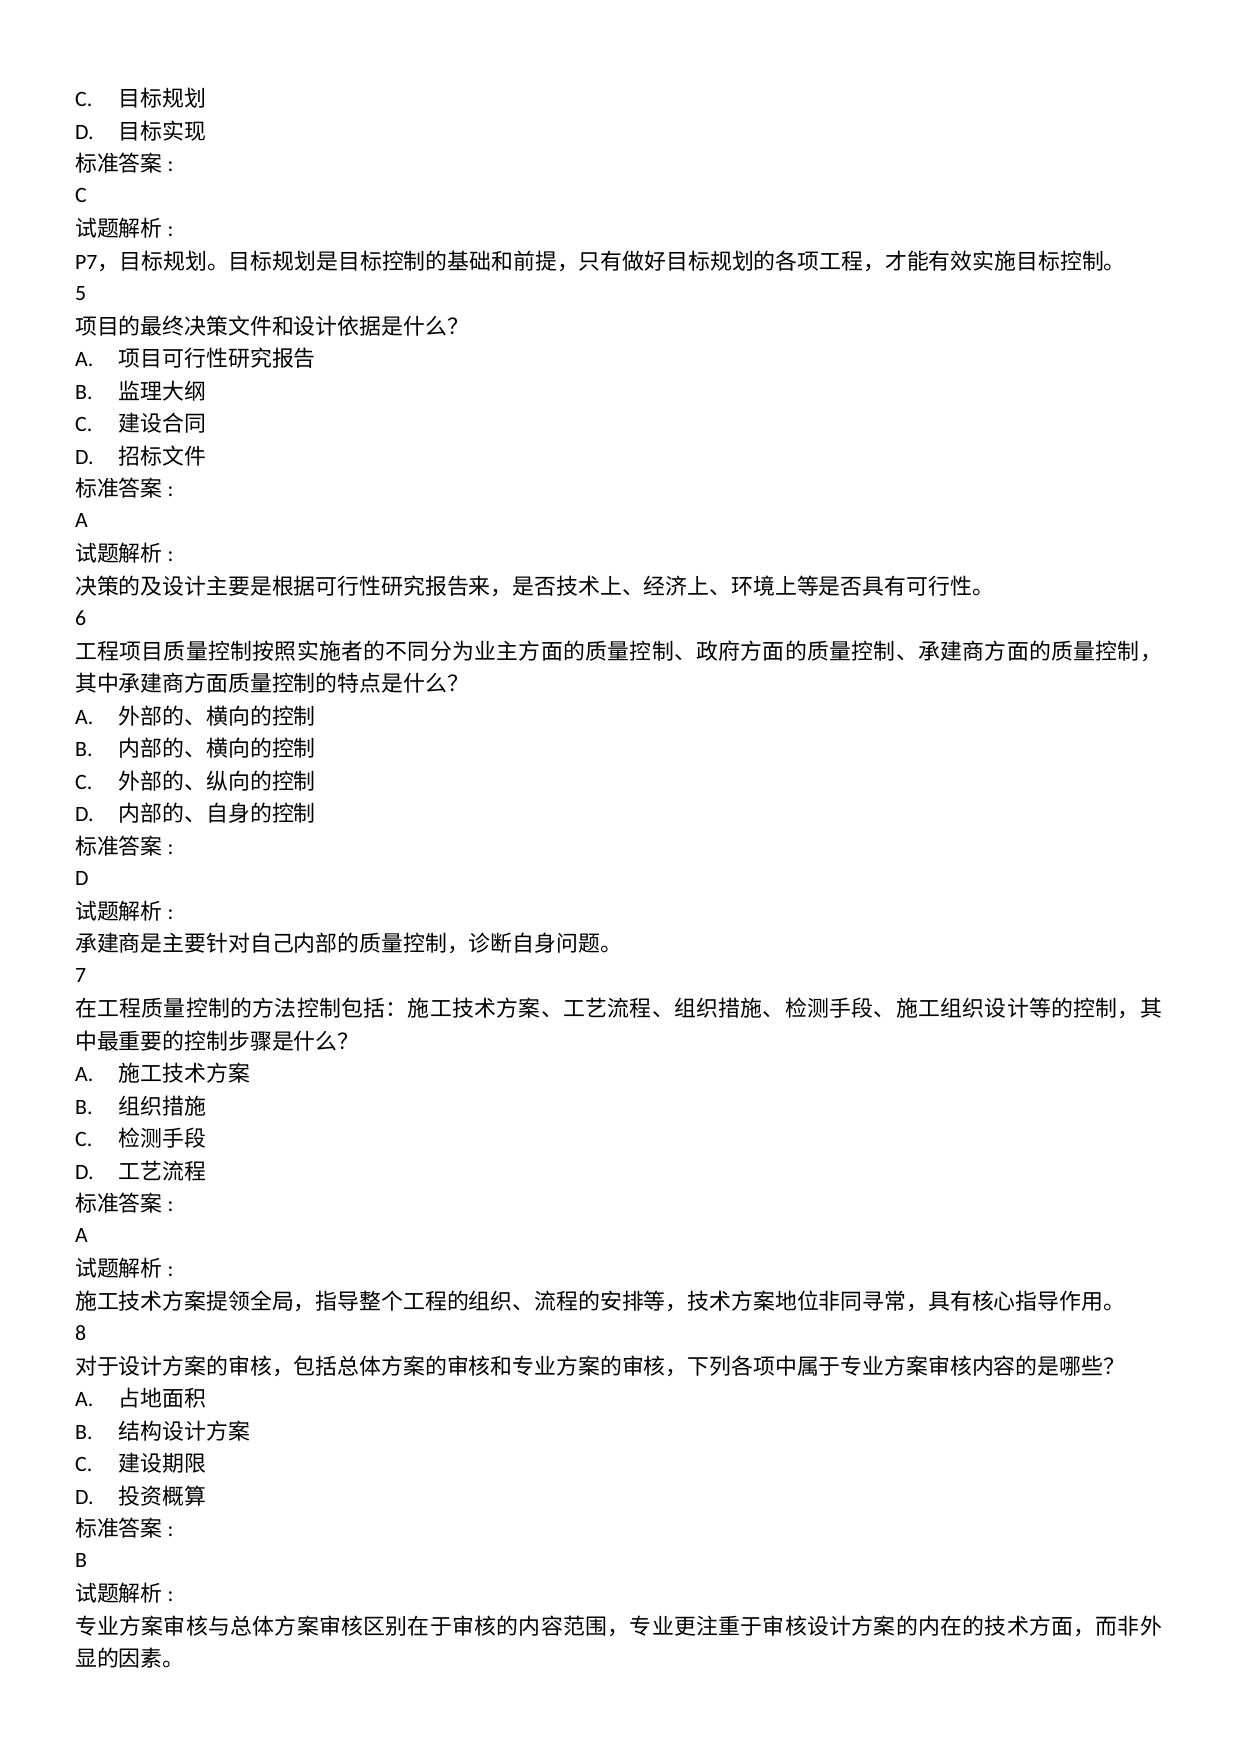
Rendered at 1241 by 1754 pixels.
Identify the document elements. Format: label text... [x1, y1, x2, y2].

text A [75, 1218, 1165, 1251]
text 施工技术方案提领全局，指导整个工程的组织、流程的安排等，技术方案地位非同寻常，具有核心指导作用。 [75, 1283, 1165, 1316]
text D. 内部的、自身的控制 [75, 796, 1165, 828]
text 标准答案 : [75, 1186, 1165, 1218]
text B. 内部的、横向的控制 [75, 731, 1165, 763]
text 项目的最终决策文件和设计依据是什么？ [75, 308, 1165, 341]
text 6 [75, 601, 1165, 633]
text A. 外部的、横向的控制 [75, 698, 1165, 731]
text A. 项目可行性研究报告 [75, 341, 1165, 373]
text C [75, 178, 1165, 211]
text 在工程质量控制的方法控制包括：施工技术方案、工艺流程、组织措施、检测手段、施工组织设计等的控制，其中最重要的控制步骤是什么？ [75, 991, 1165, 1056]
text D. 目标实现 [75, 113, 1165, 146]
text C. 检测手段 [75, 1121, 1165, 1153]
text 5 [75, 276, 1165, 308]
text A. 施工技术方案 [75, 1056, 1165, 1088]
text D [75, 861, 1165, 893]
text B. 结构设计方案 [75, 1413, 1165, 1446]
text P7，目标规划。目标规划是目标控制的基础和前提，只有做好目标规划的各项工程，才能有效实施目标控制。 [75, 243, 1165, 276]
text 试题解析 : [75, 536, 1165, 568]
text 决策的及设计主要是根据可行性研究报告来，是否技术上、经济上、环境上等是否具有可行性。 [75, 568, 1165, 601]
text 试题解析 : [75, 893, 1165, 926]
text 8 [75, 1316, 1165, 1348]
text C. 建设期限 [75, 1446, 1165, 1478]
text 7 [75, 958, 1165, 991]
text 标准答案 : [75, 146, 1165, 178]
text 专业方案审核与总体方案审核区别在于审核的内容范围，专业更注重于审核设计方案的内在的技术方面，而非外显的因素。 [75, 1608, 1165, 1673]
text 试题解析 : [75, 1251, 1165, 1283]
text C. 外部的、纵向的控制 [75, 763, 1165, 796]
text A [75, 503, 1165, 536]
text D. 招标文件 [75, 438, 1165, 471]
text 对于设计方案的审核，包括总体方案的审核和专业方案的审核，下列各项中属于专业方案审核内容的是哪些？ [75, 1348, 1165, 1381]
text D. 工艺流程 [75, 1153, 1165, 1186]
text 标准答案 : [75, 471, 1165, 503]
text 试题解析 : [75, 211, 1165, 243]
text 标准答案 : [75, 828, 1165, 861]
text 标准答案 : [75, 1511, 1165, 1543]
text 承建商是主要针对自己内部的质量控制，诊断自身问题。 [75, 926, 1165, 958]
text B. 监理大纲 [75, 373, 1165, 406]
text 工程项目质量控制按照实施者的不同分为业主方面的质量控制、政府方面的质量控制、承建商方面的质量控制，其中承建商方面质量控制的特点是什么？ [75, 633, 1165, 698]
text B. 组织措施 [75, 1088, 1165, 1121]
text A. 占地面积 [75, 1381, 1165, 1413]
text D. 投资概算 [75, 1478, 1165, 1511]
text B [75, 1543, 1165, 1576]
text C. 目标规划 [75, 81, 1165, 113]
text 试题解析 : [75, 1576, 1165, 1608]
text C. 建设合同 [75, 406, 1165, 438]
